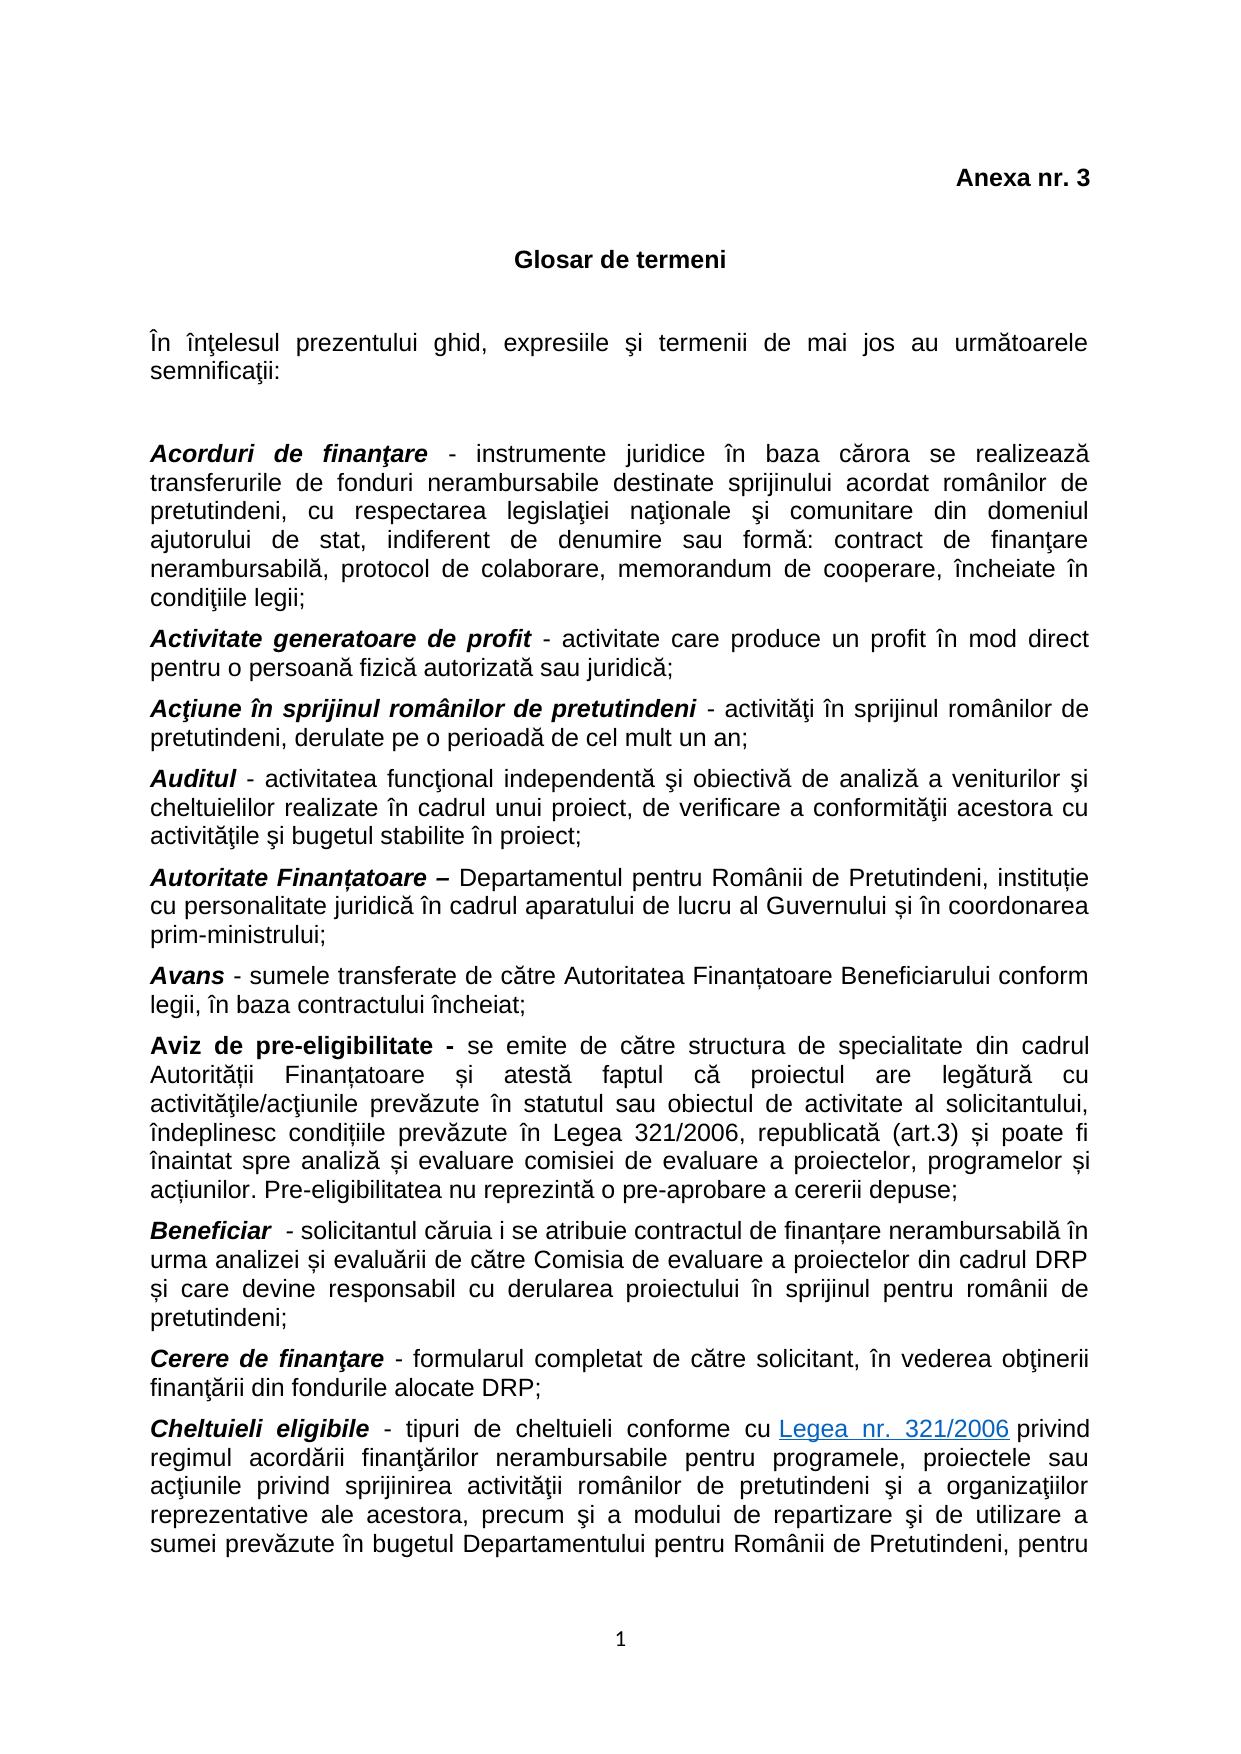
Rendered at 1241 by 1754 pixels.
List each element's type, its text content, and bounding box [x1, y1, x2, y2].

text În înţelesul prezentului ghid, expresiile şi termenii de mai jos au următoarele semnificaţii: [150, 327, 1090, 385]
text Glosar de termeni [150, 245, 1090, 274]
text Acţiune în sprijinul românilor de pretutindeni - activităţi în sprijinul românilor de pretutindeni, derulate pe o perioadă de cel mult un an; [150, 694, 1090, 751]
text Autoritate Finanțatoare – Departamentul pentru Românii de Pretutindeni, instituție cu personalitate juridică în cadrul aparatului de lucru al Guvernului și în coordonarea prim-ministrului; [150, 862, 1090, 949]
text Activitate generatoare de profit - activitate care produce un profit în mod direct pentru o persoană fizică autorizată sau juridică; [150, 624, 1090, 681]
text Cerere de finanţare - formularul completat de către solicitant, în vederea obţinerii finanţării din fondurile alocate DRP; [150, 1344, 1090, 1401]
text Avans - sumele transferate de către Autoritatea Finanțatoare Beneficiarului conform legii, în baza contractului încheiat; [150, 961, 1090, 1019]
text Acorduri de finanţare - instrumente juridice în baza cărora se realizează transferurile de fonduri nerambursabile destinate sprijinului acordat românilor de pretutindeni, cu respectarea legislaţiei naţionale şi comunitare din domeniul ajutorului de stat, indiferent de denumire sau formă: contract de finanţare nerambursabilă, protocol de colaborare, memorandum de cooperare, încheiate în condiţiile legii; [150, 439, 1090, 611]
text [150, 1414, 1090, 1557]
text Anexa nr. 3 [150, 162, 1090, 191]
text Beneficiar - solicitantul căruia i se atribuie contractul de finanțare nerambursabilă în urma analizei și evaluării de către Comisia de evaluare a proiectelor din cadrul DRP și care devine responsabil cu derularea proiectului în sprijinul pentru românii de pretutindeni; [150, 1216, 1090, 1331]
text Auditul - activitatea funcţional independentă şi obiectivă de analiză a veniturilor şi cheltuielilor realizate în cadrul unui proiect, de verificare a conformităţii acestora cu activităţile şi bugetul stabilite în proiect; [150, 764, 1090, 850]
text Aviz de pre-eligibilitate - se emite de către structura de specialitate din cadrul Autorității Finanțatoare și atestă faptul că proiectul are legătură cu activităţile/acţiunile prevăzute în statutul sau obiectul de activitate al solicitantului, îndeplinesc condițiile prevăzute în Legea 321/2006, republicată (art.3) și poate fi înaintat spre analiză și evaluare comisiei de evaluare a proiectelor, programelor și acțiunilor. Pre-eligibilitatea nu reprezintă o pre-aprobare a cererii depuse; [150, 1031, 1090, 1204]
